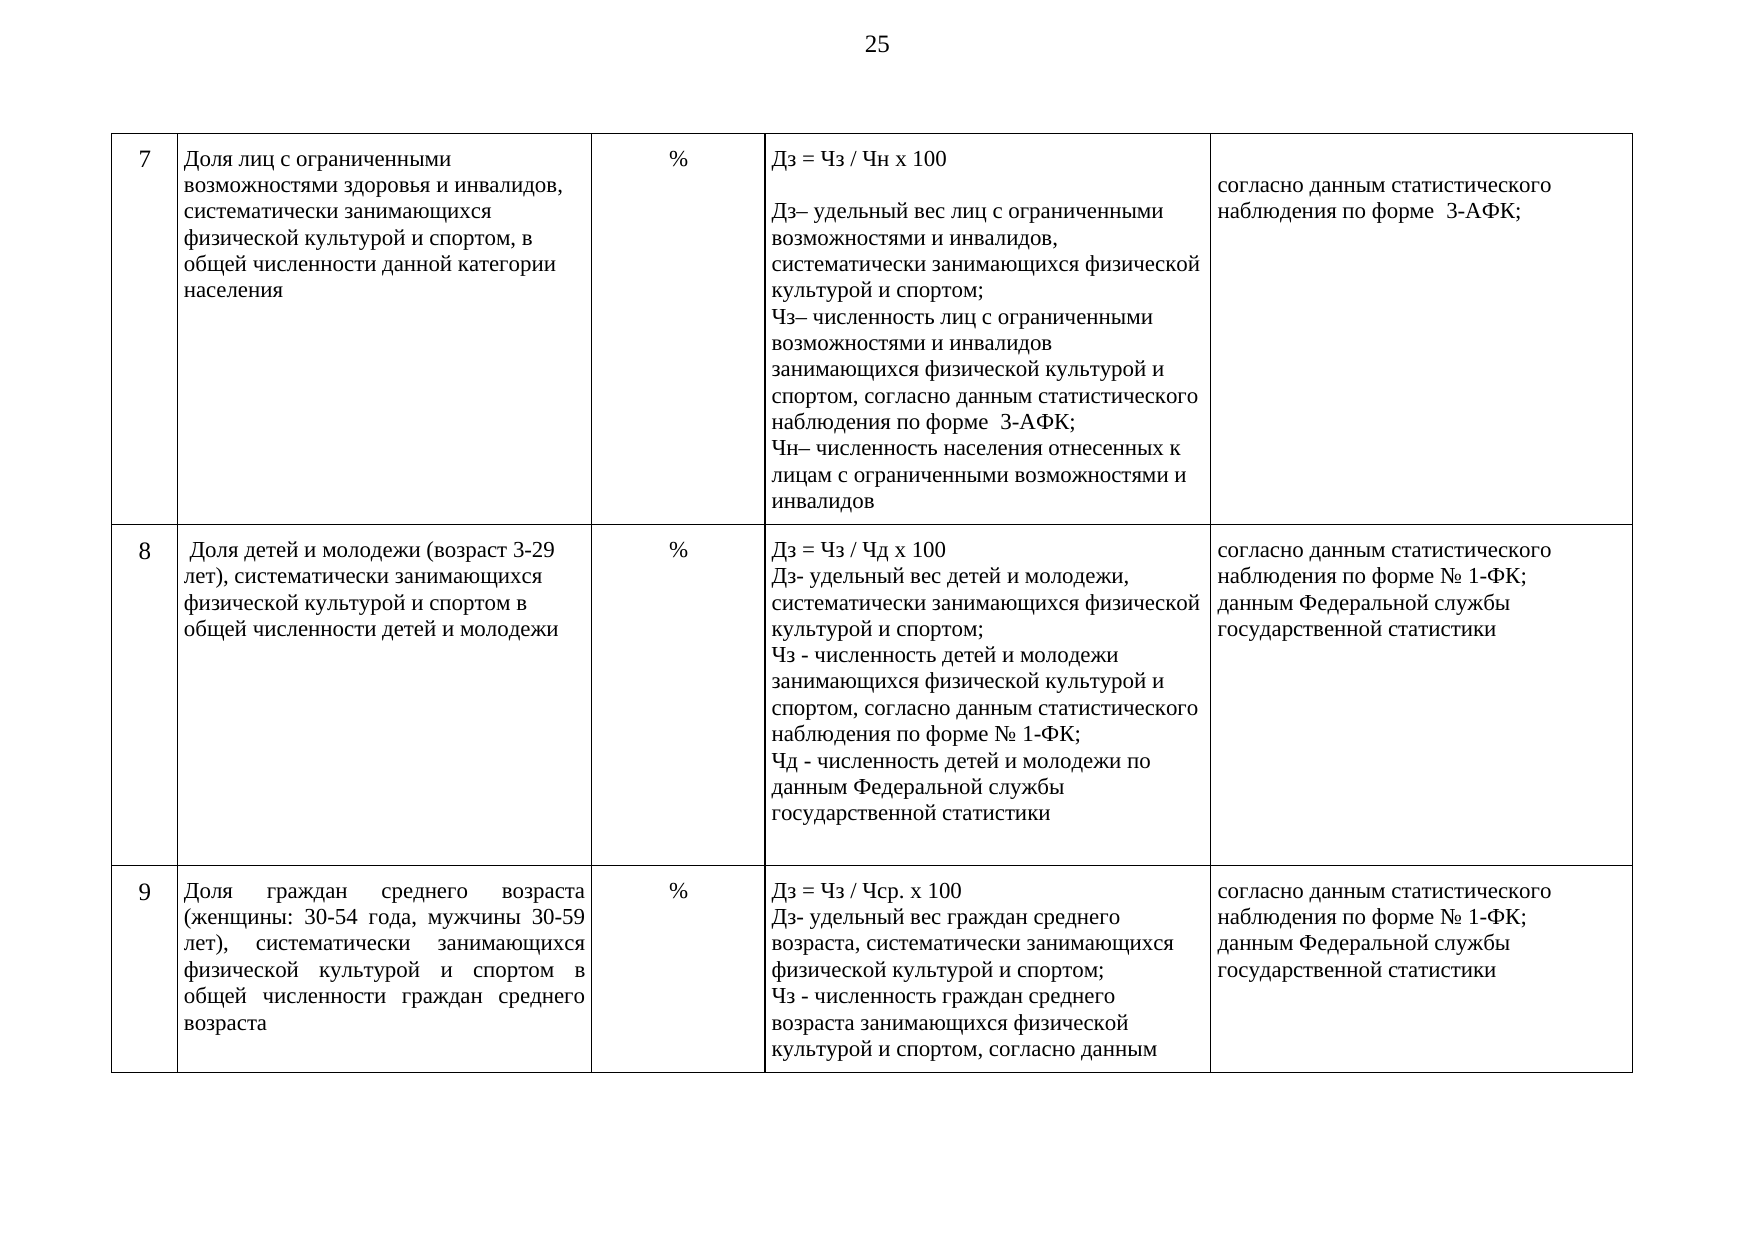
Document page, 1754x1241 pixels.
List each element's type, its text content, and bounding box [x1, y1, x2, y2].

table_cell % [592, 866, 764, 1072]
table_cell согласно данным статистического наблюдения по форме № 1-ФК; данным Федеральной службы государственной статистики [1211, 525, 1632, 865]
table_cell Дз = Чз / Чд х 100 Дз- удельный вес детей и молодежи, систематически занимающихся физической культурой и спортом; Чз - численность детей и молодежи занимающихся физической культурой и спортом, согласно данным статистического наблюдения по форме № 1-ФК; Чд - численность детей и молодежи по данным Федеральной службы государственной статистики [766, 525, 1210, 865]
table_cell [178, 866, 591, 1072]
table_cell % [592, 525, 764, 865]
table_cell Доля лиц с ограниченными возможностями здоровья и инвалидов, систематически занимающихся физической культурой и спортом, в общей численности данной категории населения [178, 134, 591, 524]
table_cell согласно данным статистического наблюдения по форме 3-АФК; [1211, 134, 1632, 524]
table_cell Дз = Чз / Чн х 100 Дз– удельный вес лиц с ограниченными возможностями и инвалидов, систематически занимающихся физической культурой и спортом; Чз– численность лиц с ограниченными возможностями и инвалидов занимающихся физической культурой и спортом, согласно данным статистического наблюдения по форме 3-АФК; Чн– численность населения отнесенных к лицам с ограниченными возможностями и инвалидов [766, 134, 1210, 524]
table_cell Доля детей и молодежи (возраст 3-29 лет), систематически занимающихся физической культурой и спортом в общей численности детей и молодежи [178, 525, 591, 865]
table_cell % [592, 134, 764, 524]
table_cell 9 [112, 866, 177, 1072]
table_cell 7 [112, 134, 177, 524]
table_cell 8 [112, 525, 177, 865]
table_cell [766, 866, 1210, 1072]
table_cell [1211, 866, 1632, 1072]
